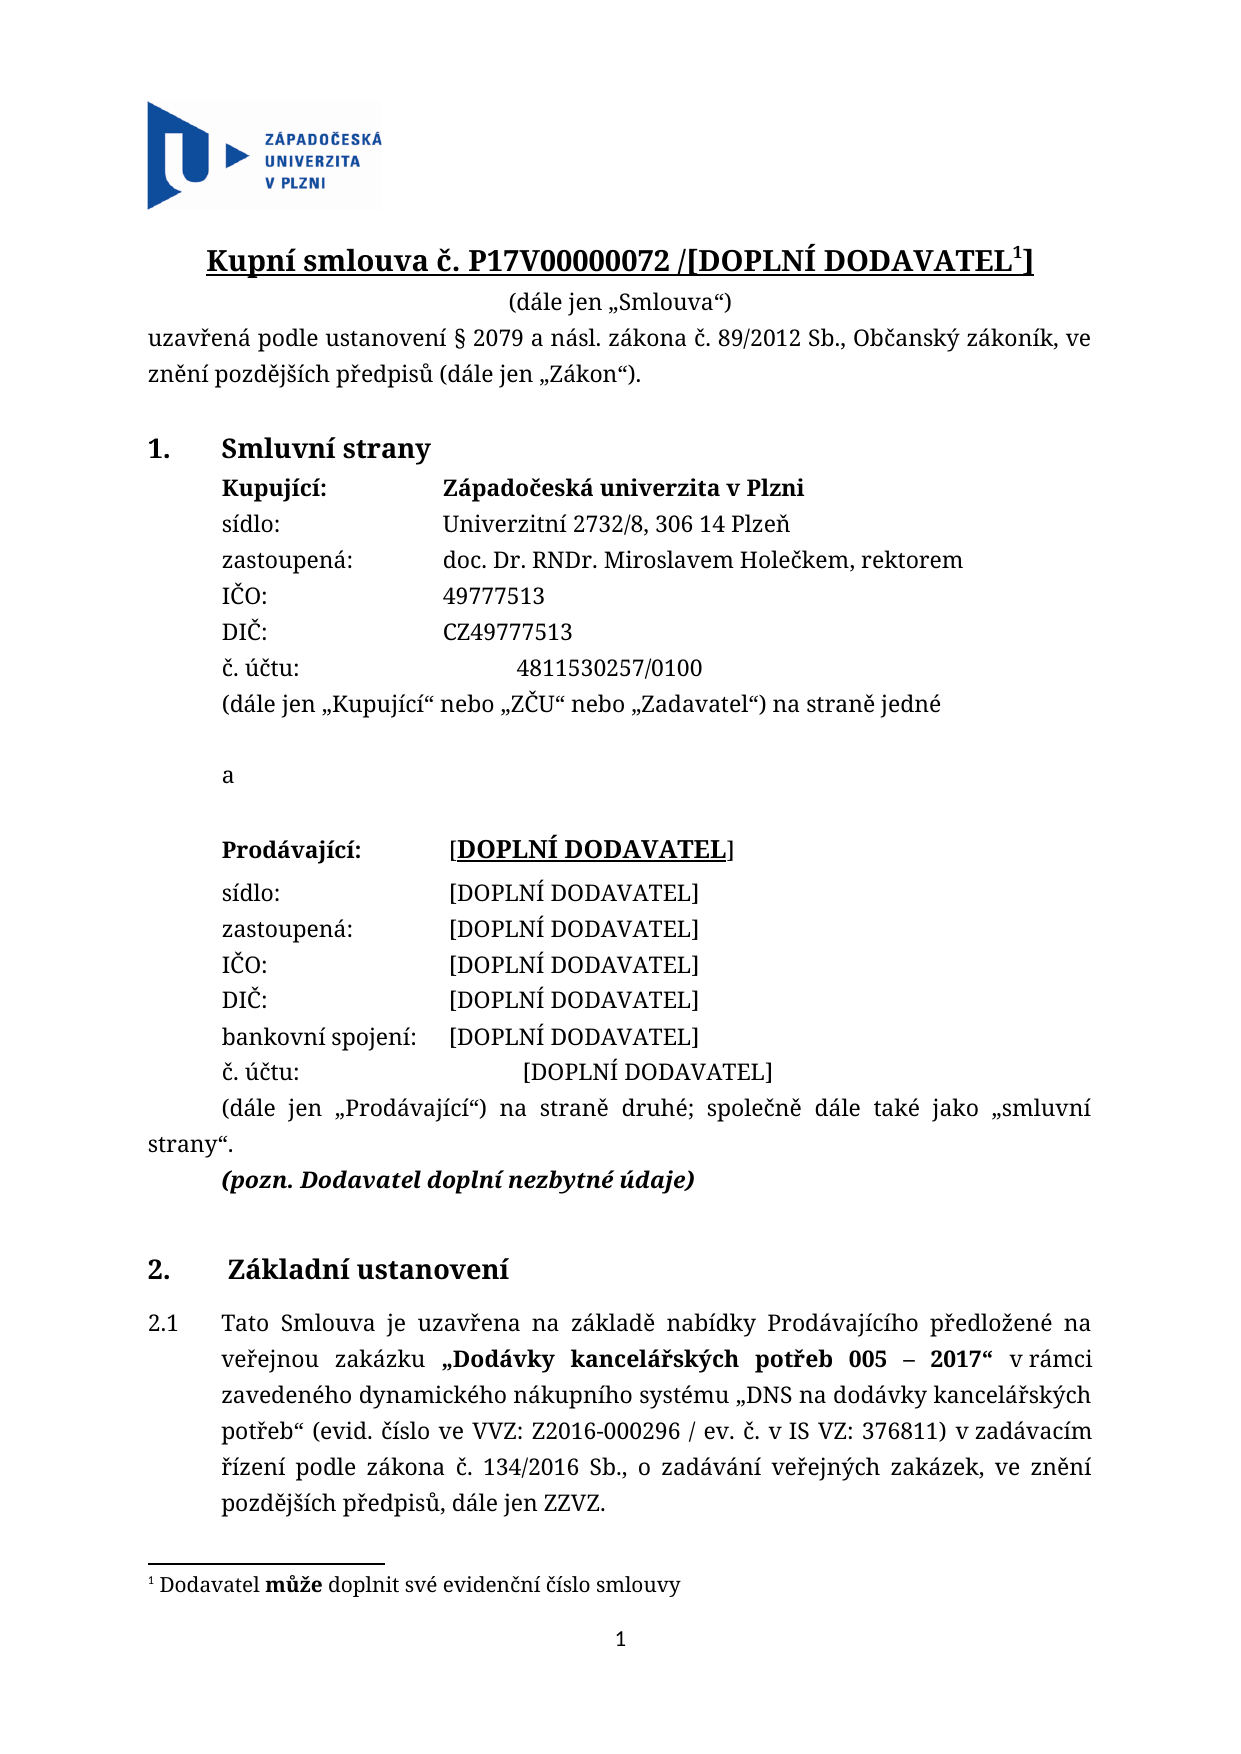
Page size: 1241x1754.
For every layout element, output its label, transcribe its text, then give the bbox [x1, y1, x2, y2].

text IČO: [DOPLNÍ DODAVATEL] [222, 948, 1092, 980]
text DIČ: [DOPLNÍ DODAVATEL] [222, 984, 1092, 1016]
text Kupní smlouva č. P17V00000072 /[DOPLNÍ DODAVATEL] [148, 240, 1092, 280]
text IČO: 49777513 [222, 580, 1092, 611]
text zastoupená: doc. Dr. RNDr. Miroslavem Holečkem, rektorem [222, 544, 1092, 575]
text bankovní spojení: [DOPLNÍ DODAVATEL] [148, 1020, 1092, 1052]
text zastoupená: [DOPLNÍ DODAVATEL] [222, 913, 1092, 944]
text sídlo: Univerzitní 2732/8, 306 14 Plzeň [222, 508, 1092, 539]
text uzavřená podle ustanovení § 2079 a násl. zákona č. 89/2012 Sb., Občanský zákoník, ve znění pozdějších předpisů (dále jen „Zákon“). [148, 322, 1092, 389]
text 1. Smluvní strany [148, 429, 1092, 466]
text Prodávající: [DOPLNÍ DODAVATEL] [148, 831, 1092, 865]
text sídlo: [DOPLNÍ DODAVATEL] [222, 877, 1092, 908]
text (dále jen „Prodávající“) na straně druhé; společně dále také jako „smluvní strany“. [148, 1092, 1092, 1159]
text (pozn. Dodavatel doplní nezbytné údaje) [148, 1164, 1092, 1195]
text (dále jen „Smlouva“) [148, 286, 1092, 317]
text DIČ: CZ49777513 [222, 616, 1092, 647]
text 2. Základní ustanovení [148, 1250, 1092, 1287]
picture [147, 101, 382, 210]
text (dále jen „Kupující“ nebo „ZČU“ nebo „Zadavatel“) na straně jedné [222, 687, 1092, 719]
text a [222, 759, 1092, 791]
text Kupující: Západočeská univerzita v Plzni [222, 472, 1092, 503]
text č. účtu: 4811530257/0100 [222, 652, 1092, 683]
text 2.1 Tato Smlouva je uzavřena na základě nabídky Prodávajícího předložené na veřejnou zakázku „Dodávky kancelářských potřeb 005 – 2017“ v rámci zavedeného dynamického nákupního systému „DNS na dodávky kancelářských potřeb“ (evid. číslo ve VVZ: Z2016-000296 / ev. č. v IS VZ: 376811) v zadávacím řízení podle zákona č. 134/2016 Sb., o zadávání veřejných zakázek, ve znění pozdějších předpisů, dále jen ZZVZ. [148, 1307, 1092, 1518]
text č. účtu: [DOPLNÍ DODAVATEL] [222, 1056, 1092, 1088]
